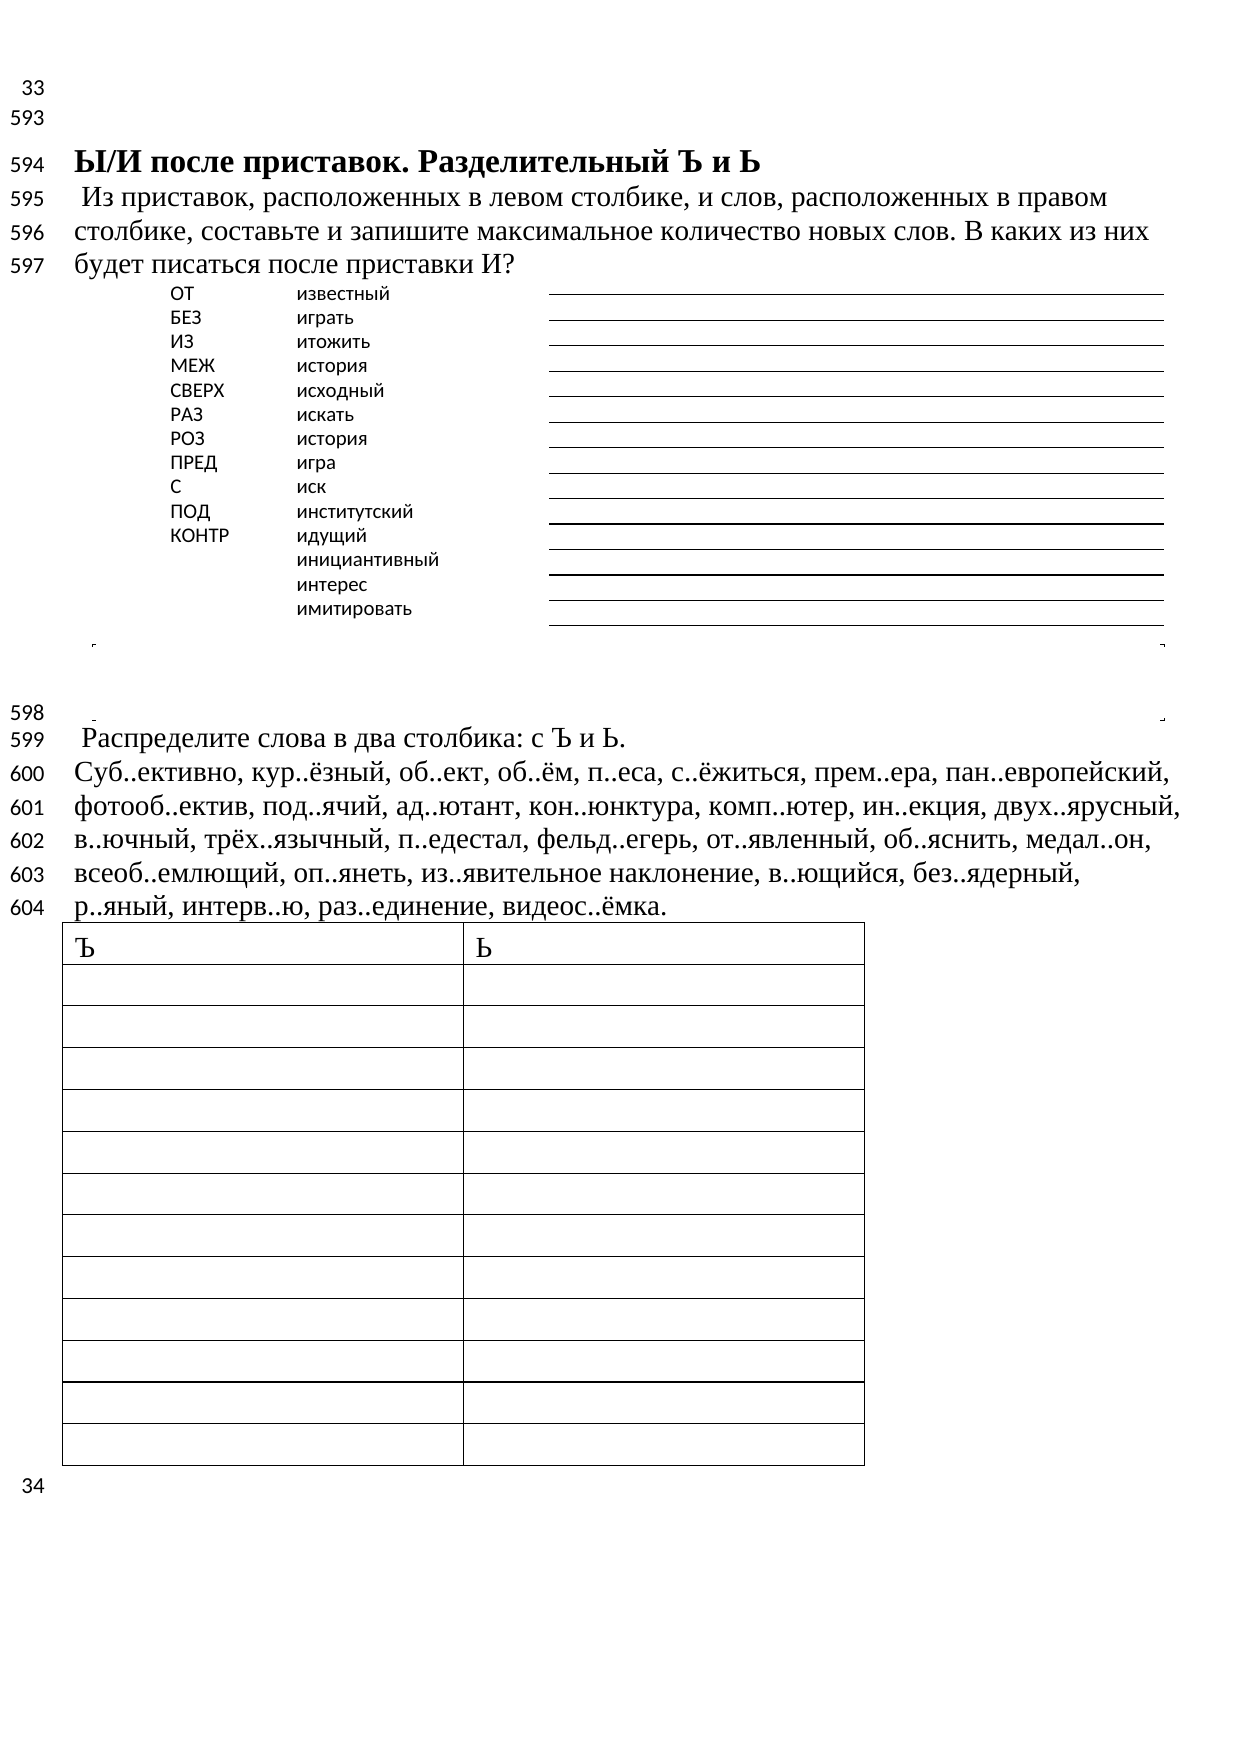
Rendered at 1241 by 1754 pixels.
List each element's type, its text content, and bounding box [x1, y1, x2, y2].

table_cell [63, 1383, 463, 1423]
table_header Ь [464, 923, 864, 964]
table_cell [464, 1090, 864, 1131]
table_cell [63, 1006, 463, 1047]
table_cell [63, 965, 463, 1005]
table_cell [464, 1383, 864, 1423]
table_cell [464, 1215, 864, 1256]
table_cell [464, 1299, 864, 1339]
table_cell [63, 1424, 463, 1465]
table_cell [63, 1341, 463, 1381]
table_header Ъ [63, 923, 463, 964]
table_cell [63, 1299, 463, 1339]
table_cell [464, 1257, 864, 1298]
table_cell [464, 1006, 864, 1047]
table_cell [464, 1132, 864, 1172]
text Ы/И после приставок. Разделительный Ъ и Ь [74, 141, 1182, 179]
table_cell [63, 1048, 463, 1089]
table_cell [464, 1048, 864, 1089]
table_cell [63, 1090, 463, 1131]
text Распределите слова в два столбика: с Ъ и Ь. [74, 721, 1182, 754]
text Суб..ективно, кур..ёзный, об..ект, об..ём, п..еса, с..ёжиться, прем..ера, пан..европейский, фотооб..ектив, под..ячий, ад..ютант, кон..юнктура, комп..ютер, ин..екция, двух..ярусный, в..ючный, трёх..язычный, п..едестал, фельд..егерь, от..явленный, об..яснить, медал..он, всеоб..емлющий, оп..янеть, из..явительное наклонение, в..ющийся, без..ядерный, р..яный, интерв..ю, раз..единение, видеос..ёмка. [74, 754, 1182, 922]
table_cell [464, 965, 864, 1005]
table_cell [464, 1424, 864, 1465]
table_cell [63, 1174, 463, 1214]
table_cell [464, 1341, 864, 1381]
table_cell [464, 1174, 864, 1214]
table_cell [63, 1132, 463, 1172]
text Из приставок, расположенных в левом столбике, и слов, расположенных в правом столбике, составьте и запишите максимальное количество новых слов. В каких из них будет писаться после приставки И? [74, 179, 1182, 280]
table_cell [63, 1215, 463, 1256]
table_cell [63, 1257, 463, 1298]
